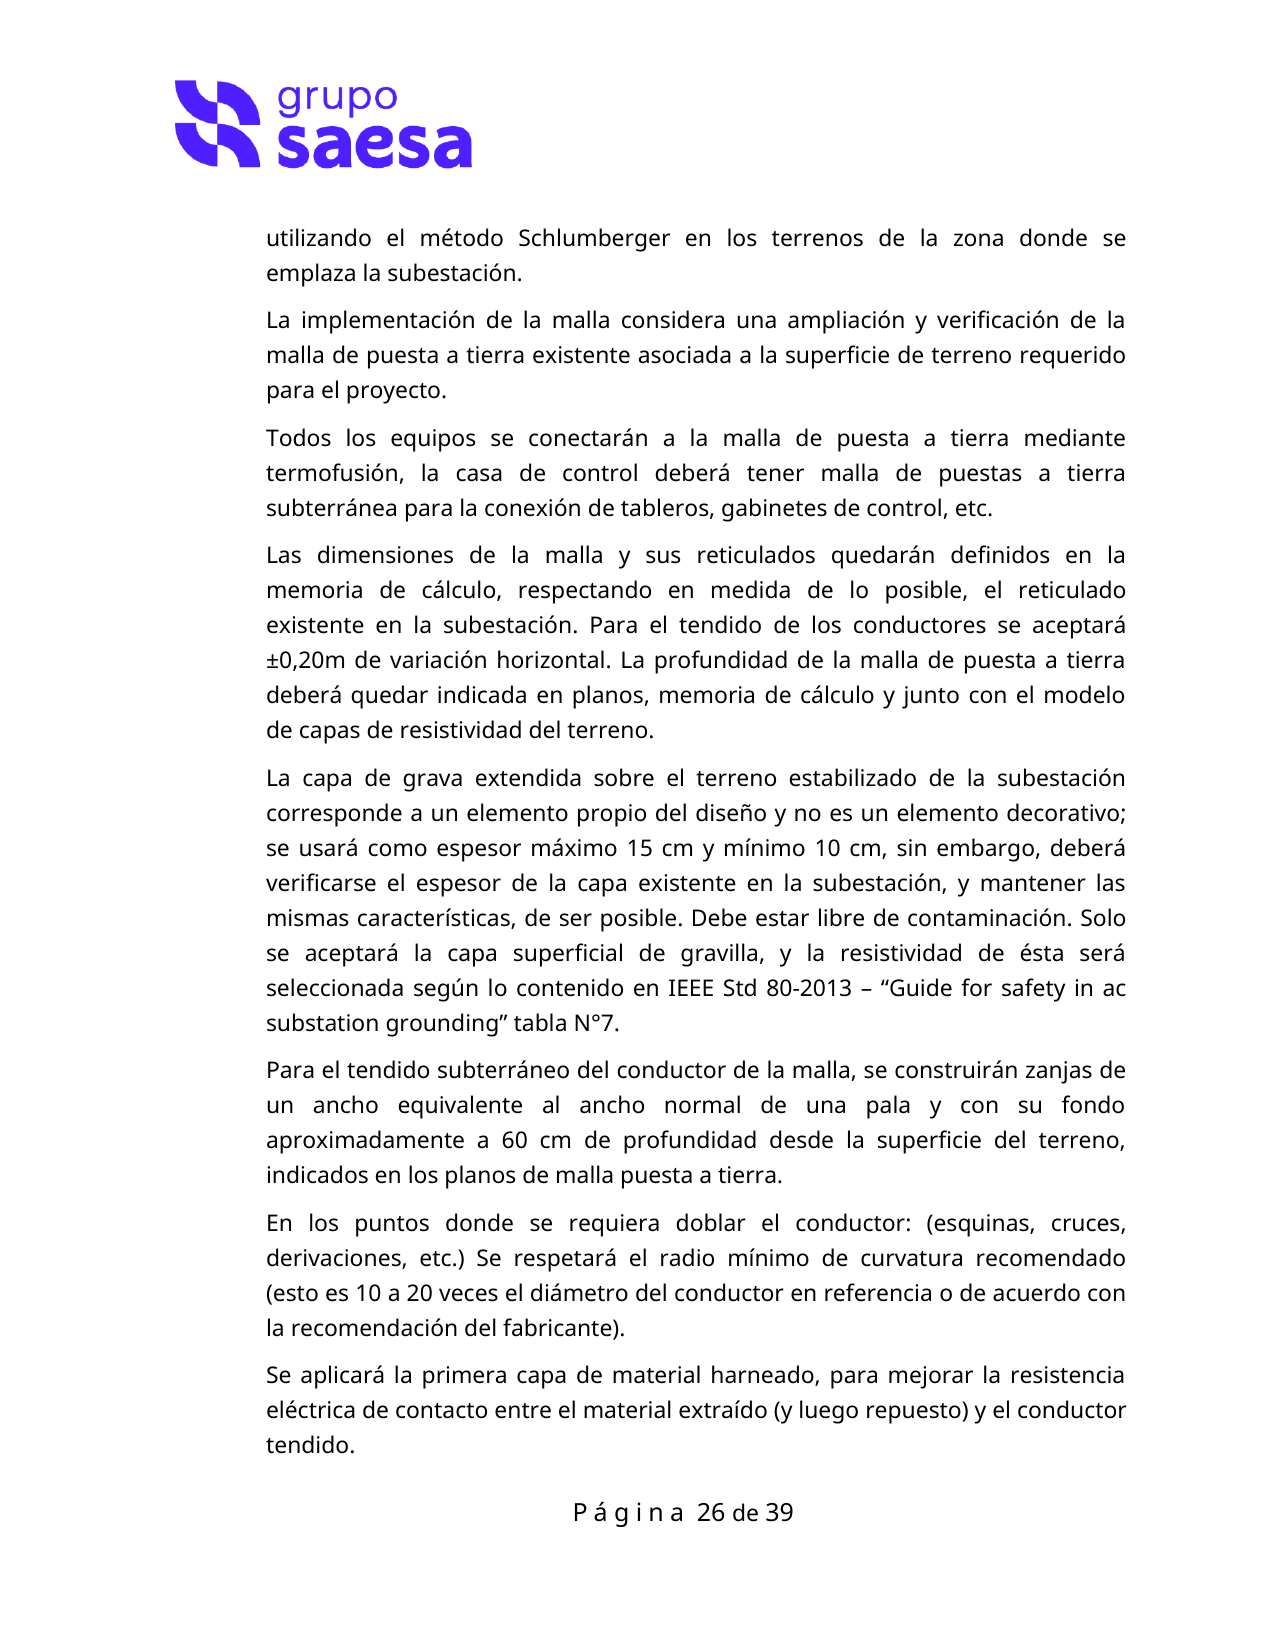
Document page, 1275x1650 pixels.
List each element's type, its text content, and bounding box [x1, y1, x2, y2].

text En los puntos donde se requiera doblar el conductor: (esquinas, cruces, derivaciones, etc.) Se respetará el radio mínimo de curvatura recomendado (esto es 10 a 20 veces el diámetro del conductor en referencia o de acuerdo con la recomendación del fabricante). [266, 1206, 1127, 1343]
text La capa de grava extendida sobre el terreno estabilizado de la subestación corresponde a un elemento propio del diseño y no es un elemento decorativo; se usará como espesor máximo 15 cm y mínimo 10 cm, sin embargo, deberá verificarse el espesor de la capa existente en la subestación, y mantener las mismas características, de ser posible. Debe estar libre de contaminación. Solo se aceptará la capa superficial de gravilla, y la resistividad de ésta será seleccionada según lo contenido en IEEE Std 80-2013 – “Guide for safety in ac substation grounding” tabla N°7. [266, 761, 1127, 1038]
text La implementación de la malla considera una ampliación y verificación de la malla de puesta a tierra existente asociada a la superficie de terreno requerido para el proyecto. [266, 304, 1127, 405]
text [266, 221, 1127, 288]
text Se aplicará la primera capa de material harneado, para mejorar la resistencia eléctrica de contacto entre el material extraído (y luego repuesto) y el conductor tendido. [266, 1359, 1127, 1460]
text Para el tendido subterráneo del conductor de la malla, se construirán zanjas de un ancho equivalente al ancho normal de una pala y con su fondo aproximadamente a 60 cm de profundidad desde la superficie del terreno, indicados en los planos de malla puesta a tierra. [266, 1054, 1127, 1190]
text Todos los equipos se conectarán a la malla de puesta a tierra mediante termofusión, la casa de control deberá tener malla de puestas a tierra subterránea para la conexión de tableros, gabinetes de control, etc. [266, 421, 1127, 523]
text Las dimensiones de la malla y sus reticulados quedarán definidos en la memoria de cálculo, respectando en medida de lo posible, el reticulado existente en la subestación. Para el tendido de los conductores se aceptará ±0,20m de variación horizontal. La profundidad de la malla de puesta a tierra deberá quedar indicada en planos, memoria de cálculo y junto con el modelo de capas de resistividad del terreno. [266, 539, 1127, 745]
